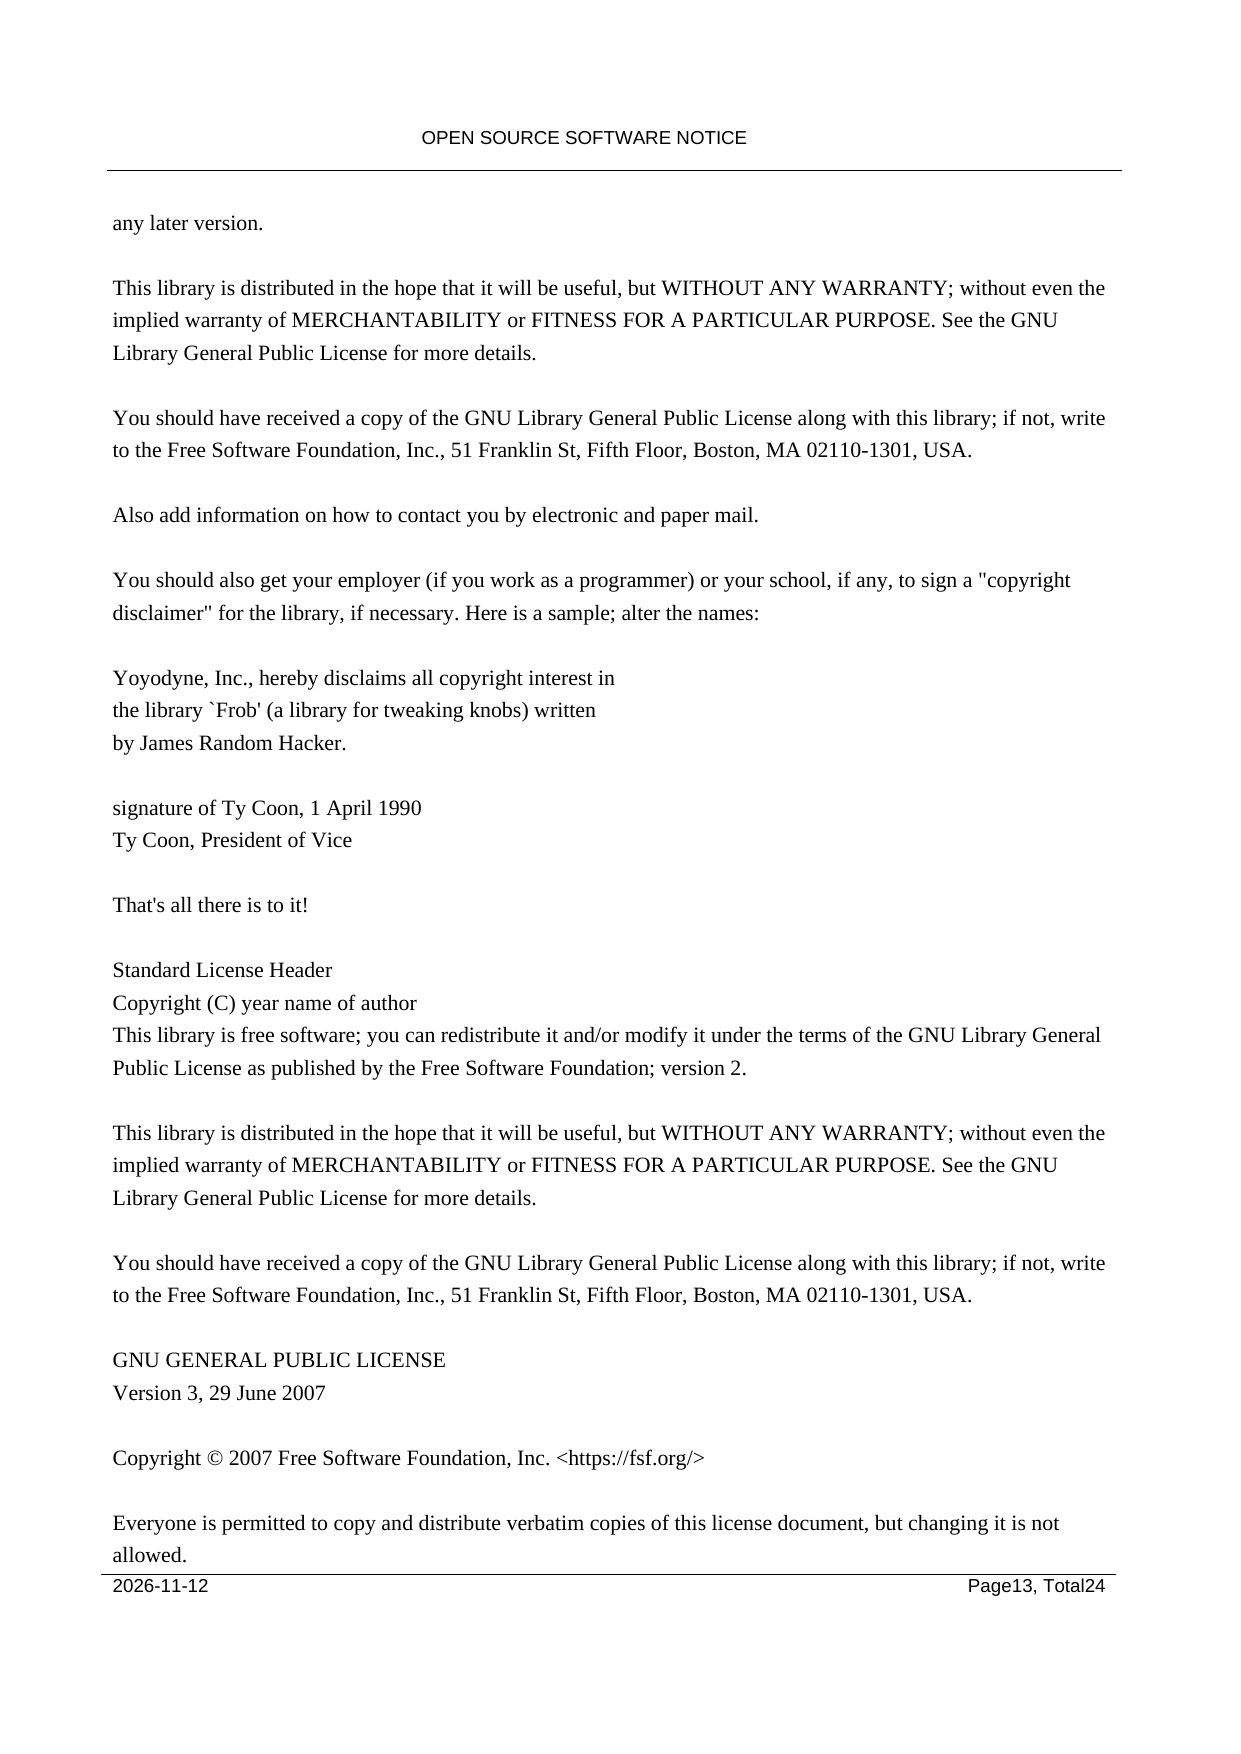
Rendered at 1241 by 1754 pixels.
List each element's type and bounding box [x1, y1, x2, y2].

text [112, 206, 1128, 1571]
